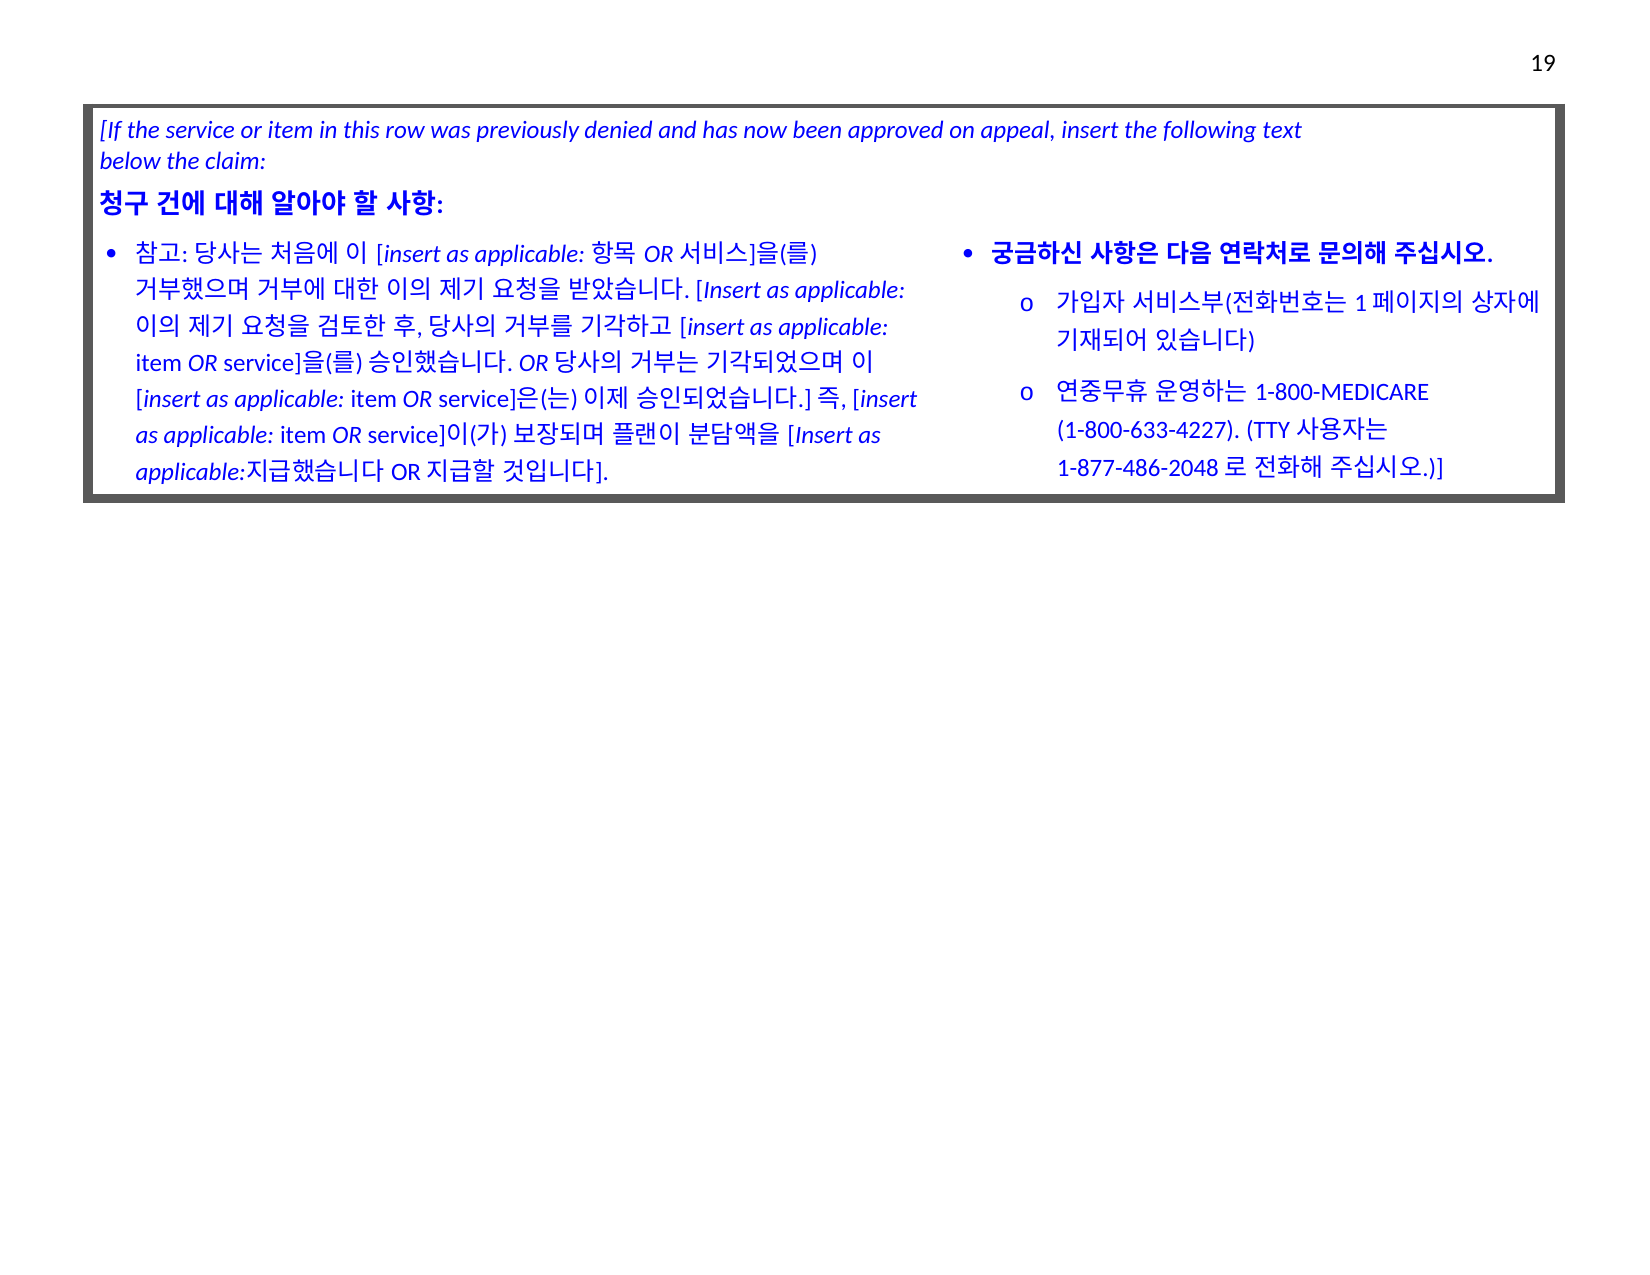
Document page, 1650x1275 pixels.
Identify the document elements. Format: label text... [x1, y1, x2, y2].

table_header [If the service or item in this row was previously denied and has now been approved on appeal, insert the following text below the claim: 청구 건에 대해 알아야 할 사항: [93, 108, 1555, 227]
table_cell 궁금하신 사항은 다음 연락처로 문의해 주십시오. 가입자 서비스부(전화번호는 1페이지의 상자에 기재되어 있습니다) 연중무휴 운영하는 1-800-MEDICARE (1-800-633-4227). (TTY 사용자는 1-877-486-2048로 전화해 주십시오.)] [948, 228, 1555, 494]
table_cell 참고: 당사는 처음에 이 [insert as applicable: 항목 OR 서비스]을(를) 거부했으며 거부에 대한 이의 제기 요청을 받았습니다. [Insert as applicable: 이의 제기 요청을 검토한 후, 당사의 거부를 기각하고 [insert as applicable: item OR service]을(를) 승인했습니다. OR 당사의 거부는 기각되었으며 이 [insert as applicable: item OR service]은(는) 이제 승인되었습니다.] 즉, [insert as applicable: item OR service]이(가) 보장되며 플랜이 분담액을 [Insert as applicable:지급했습니다 OR 지급할 것입니다]. [93, 228, 948, 494]
